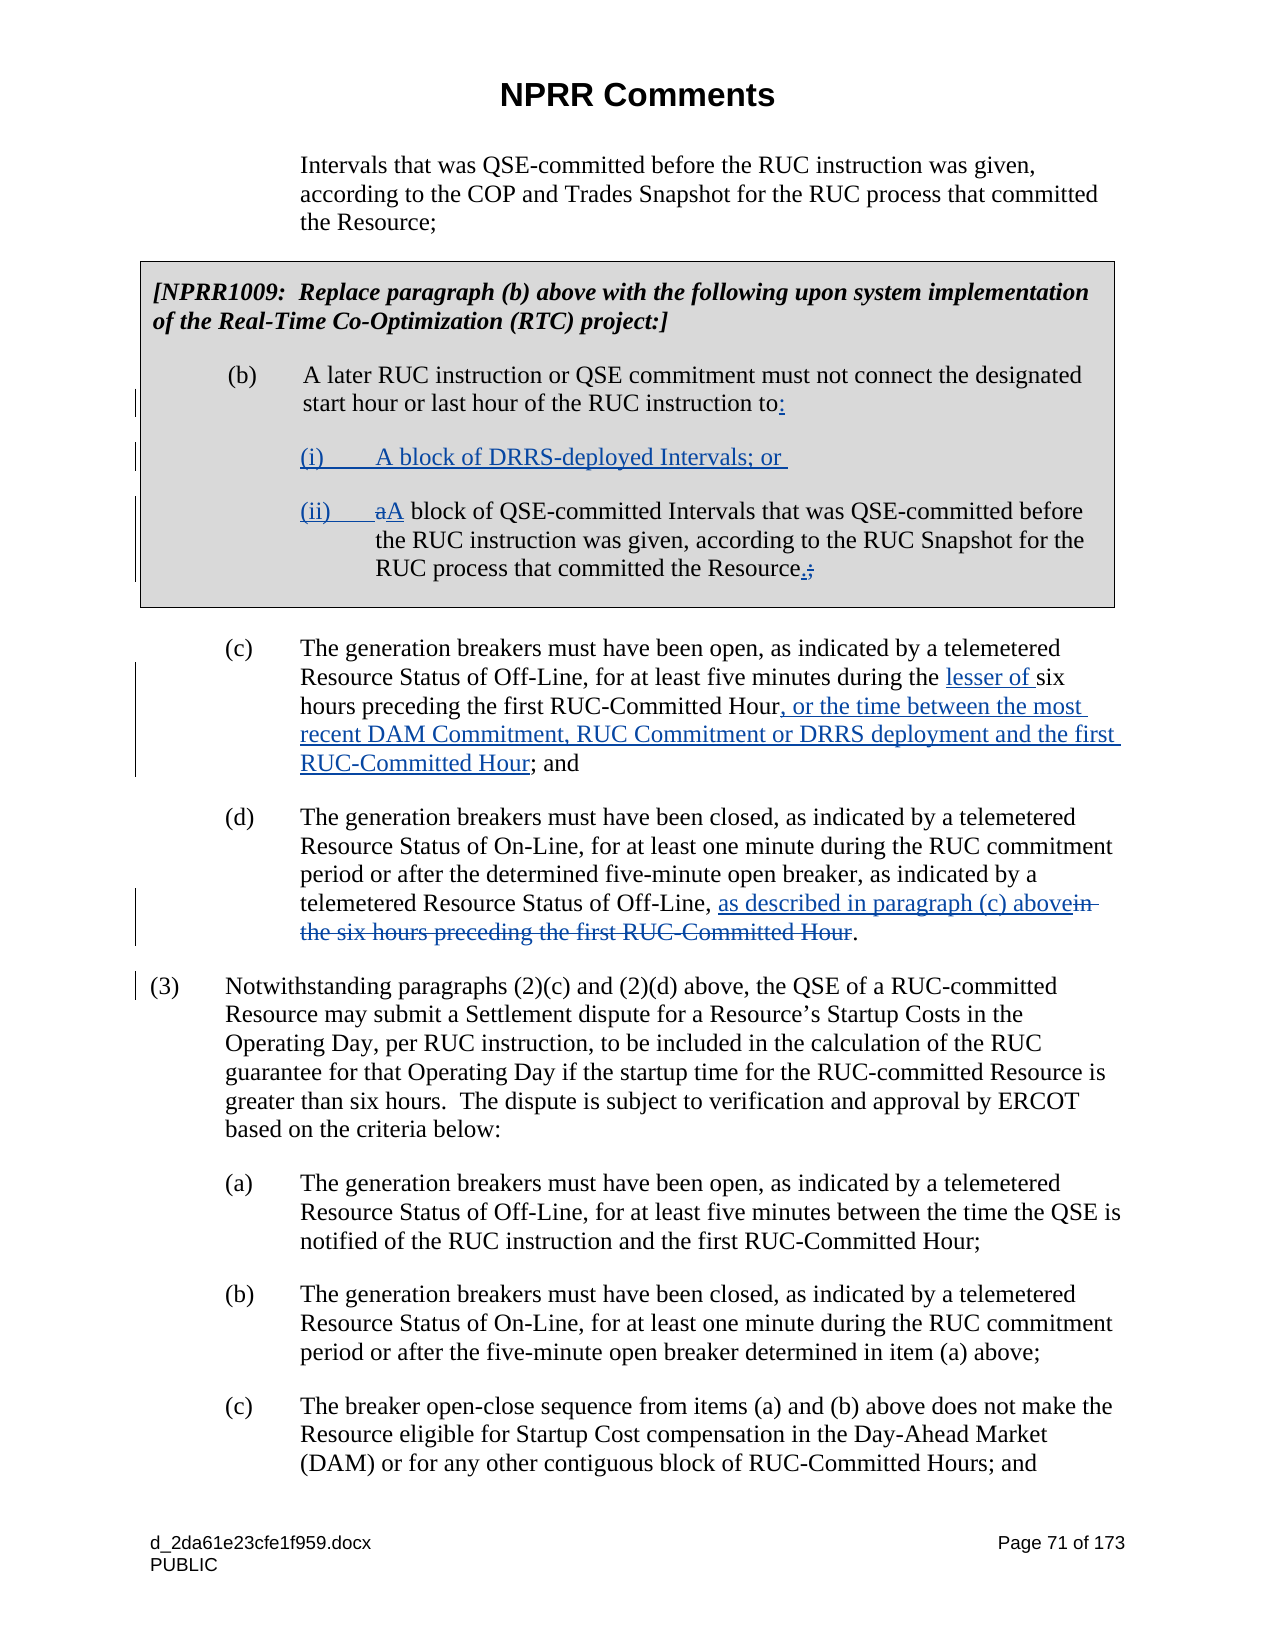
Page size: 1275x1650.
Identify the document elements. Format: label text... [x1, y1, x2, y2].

text (3) Notwithstanding paragraphs (2)(c) and (2)(d) above, the QSE of a RUC-committed Resource may submit a Settlement dispute for a Resource’s Startup Costs in the Operating Day, per RUC instruction, to be included in the calculation of the RUC guarantee for that Operating Day if the startup time for the RUC-committed Resource is greater than six hours. The dispute is subject to verification and approval by ERCOT based on the criteria below: [150, 971, 1125, 1143]
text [225, 150, 1125, 236]
text (b) The generation breakers must have been closed, as indicated by a telemetered Resource Status of On-Line, for at least one minute during the RUC commitment period or after the five-minute open breaker determined in item (a) above; [225, 1279, 1125, 1366]
text (c) The breaker open-close sequence from items (a) and (b) above does not make the Resource eligible for Startup Cost compensation in the Day-Ahead Market (DAM) or for any other contiguous block of RUC-Committed Hours; and [225, 1391, 1125, 1477]
text (c) The generation breakers must have been open, as indicated by a telemetered Resource Status of Off-Line, for at least five minutes during the six hours preceding the first RUC-Committed Hour; and [225, 633, 1125, 777]
table_header [NPRR1009: Replace paragraph (b) above with the following upon system implementation of the Real-Time Co-Optimization (RTC) project:] (b) A later RUC instruction or QSE commitment must not connect the designated start hour or last hour of the RUC instruction to block of QSE-committed Intervals that was QSE-committed before the RUC instruction was given, according to the RUC Snapshot for the RUC process that committed the Resource [141, 262, 1114, 607]
text (a) The generation breakers must have been open, as indicated by a telemetered Resource Status of Off-Line, for at least five minutes between the time the QSE is notified of the RUC instruction and the first RUC-Committed Hour; [225, 1168, 1125, 1254]
text (d) The generation breakers must have been closed, as indicated by a telemetered Resource Status of On-Line, for at least one minute during the RUC commitment period or after the determined five-minute open breaker, as indicated by a telemetered Resource Status of Off-Line, . [225, 802, 1125, 946]
